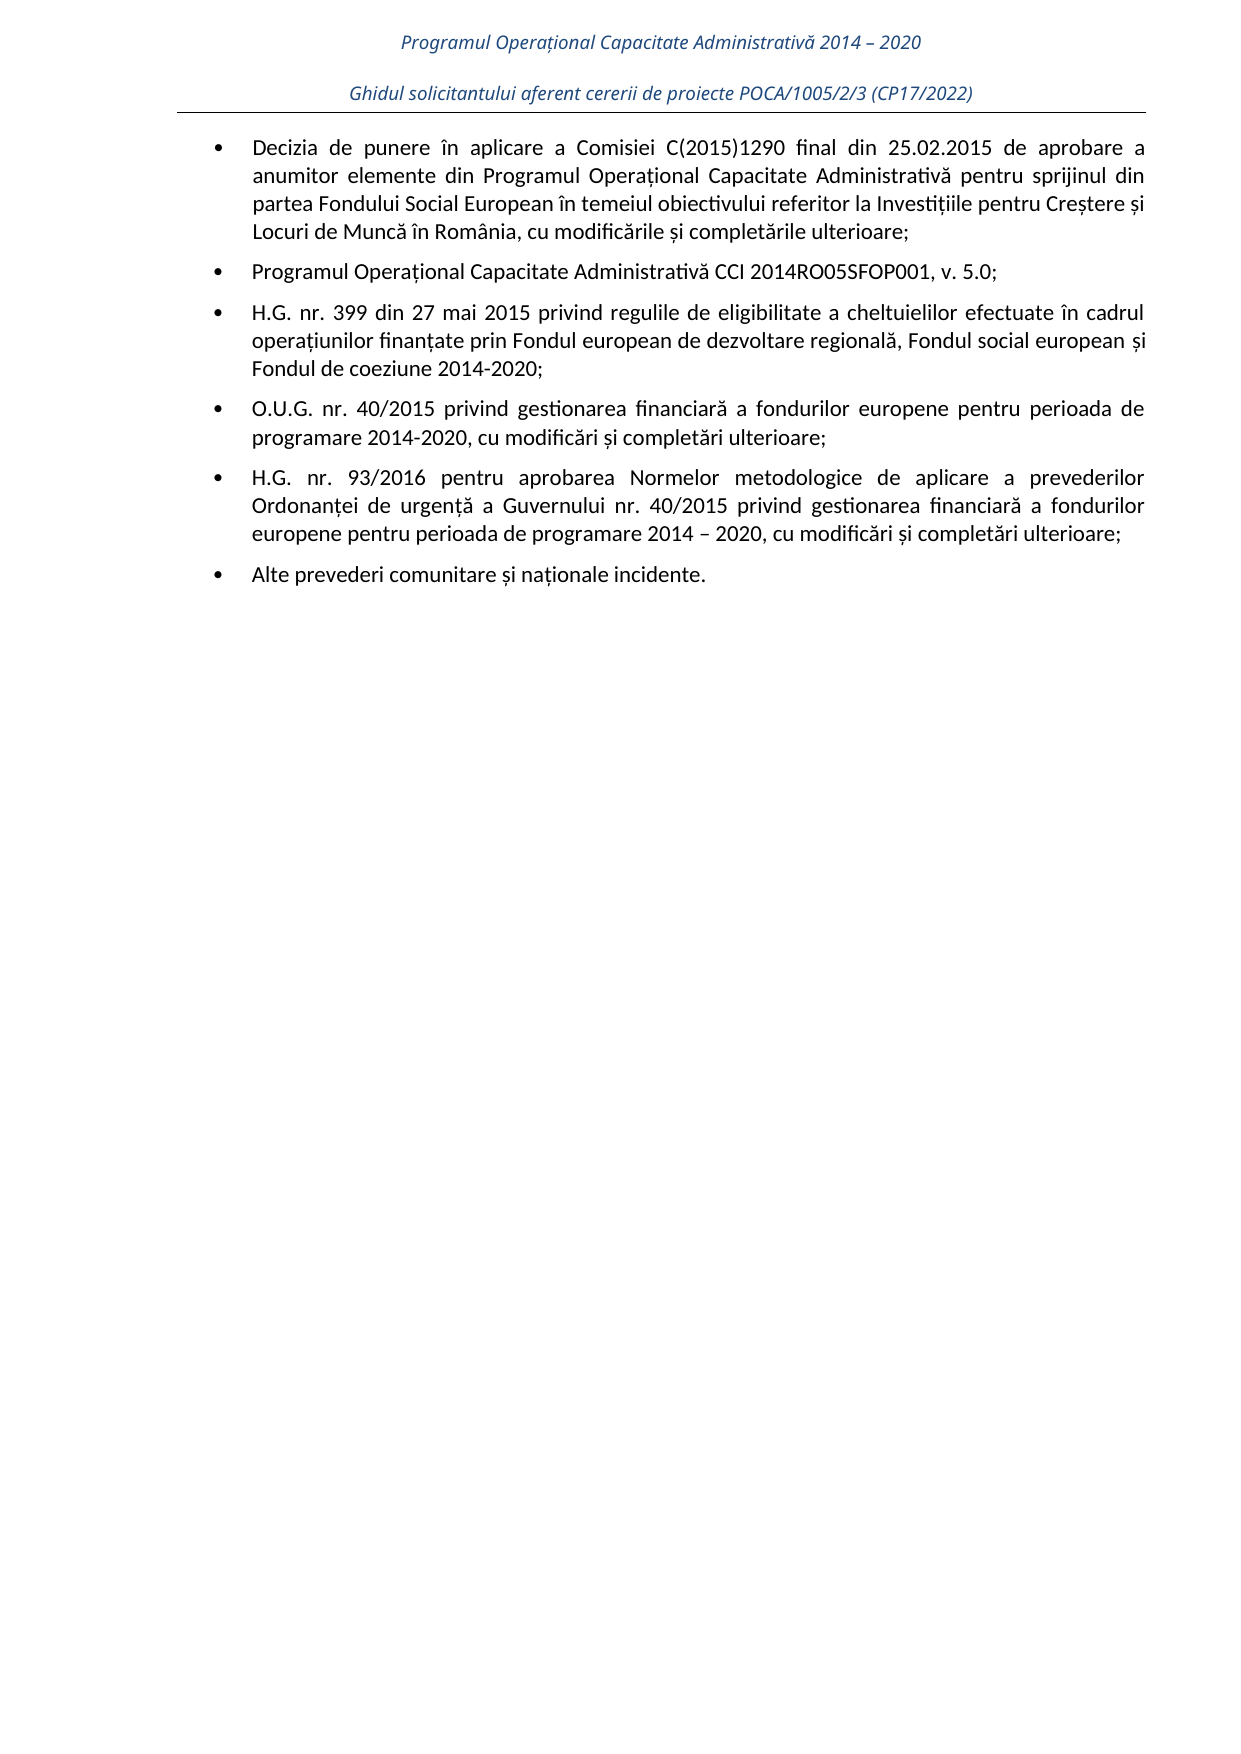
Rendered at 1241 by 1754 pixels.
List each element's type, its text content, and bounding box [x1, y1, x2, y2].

list Decizia de punere în aplicare a Comisiei C(2015)1290 final din 25.02.2015 de aprobare a anumitor elemente din Programul Operațional Capacitate Administrativă pentru sprijinul din partea Fondului Social European în temeiul obiectivului referitor la Investițiile pentru Creștere și Locuri de Muncă în România, cu modificările și completările ulterioare; [215, 133, 1146, 245]
list Alte prevederi comunitare și naționale incidente. [214, 560, 1146, 588]
list O.U.G. nr. 40/2015 privind gestionarea financiară a fondurilor europene pentru perioada de programare 2014-2020, cu modificări și completări ulterioare; [214, 394, 1146, 451]
list H.G. nr. 399 din 27 mai 2015 privind regulile de eligibilitate a cheltuielilor efectuate în cadrul operaţiunilor finanţate prin Fondul european de dezvoltare regională, Fondul social european şi Fondul de coeziune 2014-2020; [214, 298, 1146, 382]
list Programul Operaţional Capacitate Administrativă CCI 2014RO05SFOP001, v. 5.0; [214, 257, 1146, 286]
list H.G. nr. 93/2016 pentru aprobarea Normelor metodologice de aplicare a prevederilor Ordonanţei de urgenţă a Guvernului nr. 40/2015 privind gestionarea financiară a fondurilor europene pentru perioada de programare 2014 – 2020, cu modificări și completări ulterioare; [214, 463, 1146, 547]
